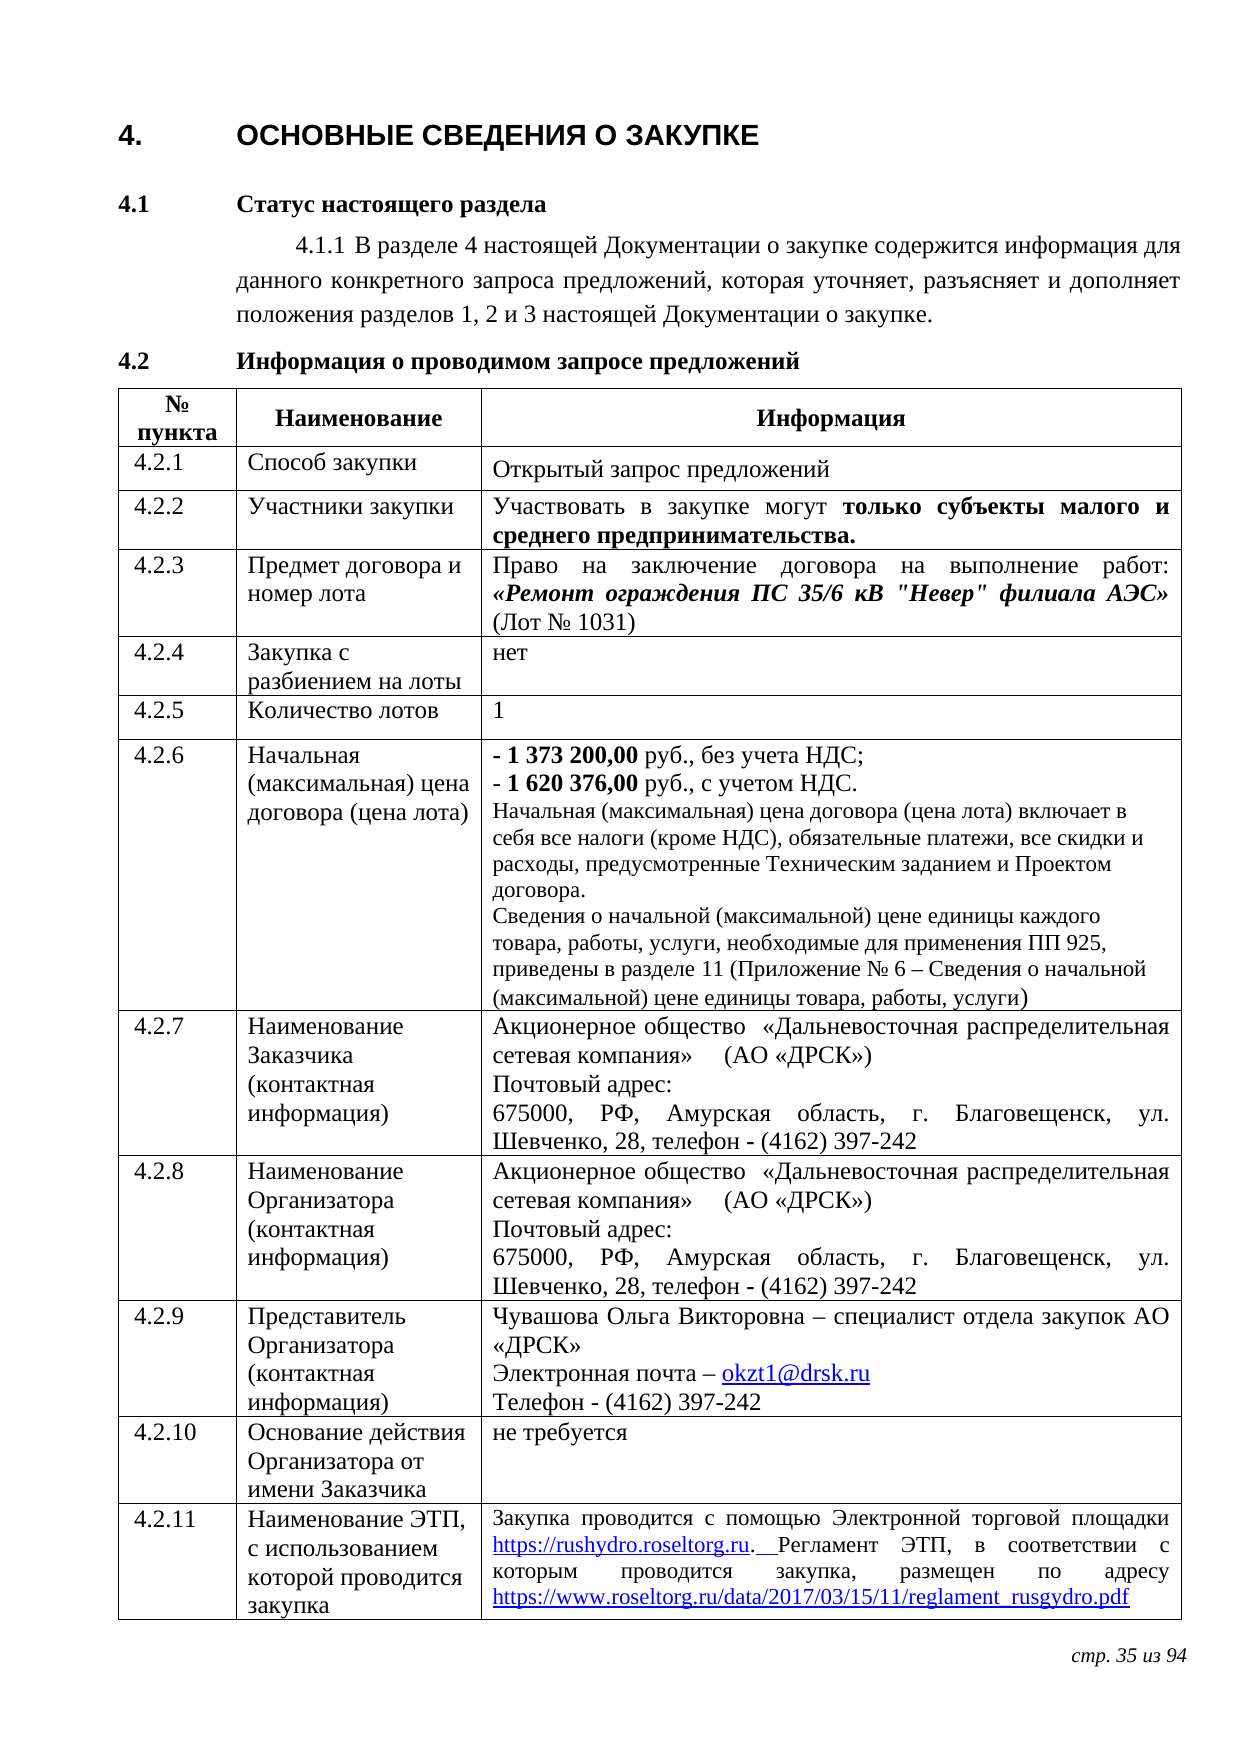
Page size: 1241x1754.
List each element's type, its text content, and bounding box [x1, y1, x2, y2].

table_cell [119, 696, 236, 739]
table_cell [119, 550, 236, 636]
table_header Наименование [237, 389, 481, 446]
table_cell [119, 1156, 236, 1300]
table_cell Количество лотов [237, 696, 481, 739]
table_cell [119, 491, 236, 549]
table_cell [119, 637, 236, 694]
subtitle ОСНОВНЫЕ СВЕДЕНИЯ О ЗАКУПКЕ [118, 118, 1181, 152]
table_cell Основание действия Организатора от имени Заказчика [237, 1417, 481, 1503]
table_cell Закупка с разбиением на лоты [237, 637, 481, 694]
table_cell Предмет договора и номер лота [237, 550, 481, 636]
table_cell Участвовать в закупке могут только субъекты малого и среднего предпринимательства. [482, 491, 1181, 549]
table_cell 1 [482, 696, 1181, 739]
table_cell нет [482, 637, 1181, 694]
table_cell Способ закупки [237, 447, 481, 490]
table_cell [119, 1011, 236, 1155]
table_cell Открытый запрос предложений [482, 447, 1181, 490]
table_cell [119, 740, 236, 1010]
table_cell Представитель Организатора (контактная информация) [237, 1301, 481, 1416]
table_cell Акционерное общество «Дальневосточная распределительная сетевая компания» (АО «ДРСК») Почтовый адрес: 675000, РФ, Амурская область, г. Благовещенск, ул. Шевченко, 28, телефон - (4162) 397-242 [482, 1011, 1181, 1155]
text В разделе 4 настоящей Документации о закупке содержится информация для данного конкретного запроса предложений, которая уточняет, разъясняет и дополняет положения разделов 1, 2 и 3 настоящей Документации о закупке. [236, 230, 1181, 328]
table_cell Начальная (максимальная) цена договора (цена лота) [237, 740, 481, 1010]
table_cell [119, 1504, 236, 1619]
table_cell [119, 1301, 236, 1416]
subtitle Статус настоящего раздела [118, 189, 1181, 218]
table_cell [119, 1417, 236, 1503]
table_cell Акционерное общество «Дальневосточная распределительная сетевая компания» (АО «ДРСК») Почтовый адрес: 675000, РФ, Амурская область, г. Благовещенск, ул. Шевченко, 28, телефон - (4162) 397-242 [482, 1156, 1181, 1300]
table_cell Наименование Организатора (контактная информация) [237, 1156, 481, 1300]
table_cell не требуется [482, 1417, 1181, 1503]
table_cell - 1 373 200,00 руб., без учета НДС; - 1 620 376,00 руб., с учетом НДС. Начальная (максимальная) цена договора (цена лота) включает в себя все налоги (кроме НДС), обязательные платежи, все скидки и расходы, предусмотренные Техническим заданием и Проектом договора. Сведения о начальной (максимальной) цене единицы каждого товара, работы, услуги, необходимые для применения ПП 925, приведены в разделе 11 (Приложение № 6 – Сведения о начальной (максимальной) цене единицы товара, работы, услуги) [482, 740, 1181, 1010]
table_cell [482, 1504, 1181, 1619]
subtitle Информация о проводимом запросе предложений [118, 346, 1181, 375]
table_header № пункта [119, 389, 236, 446]
table_cell Участники закупки [237, 491, 481, 549]
table_cell Чувашова Ольга Викторовна – специалист отдела закупок АО «ДРСК» Электронная почта – okzt1@drsk.ru Телефон - (4162) 397-242 [482, 1301, 1181, 1416]
table_cell Право на заключение договора на выполнение работ: «Ремонт ограждения ПС 35/6 кВ "Невер" филиала АЭС» (Лот № 1031) [482, 550, 1181, 636]
table_cell Наименование Заказчика (контактная информация) [237, 1011, 481, 1155]
table_header Информация [482, 389, 1181, 446]
table_cell [119, 447, 236, 490]
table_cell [237, 1504, 481, 1619]
